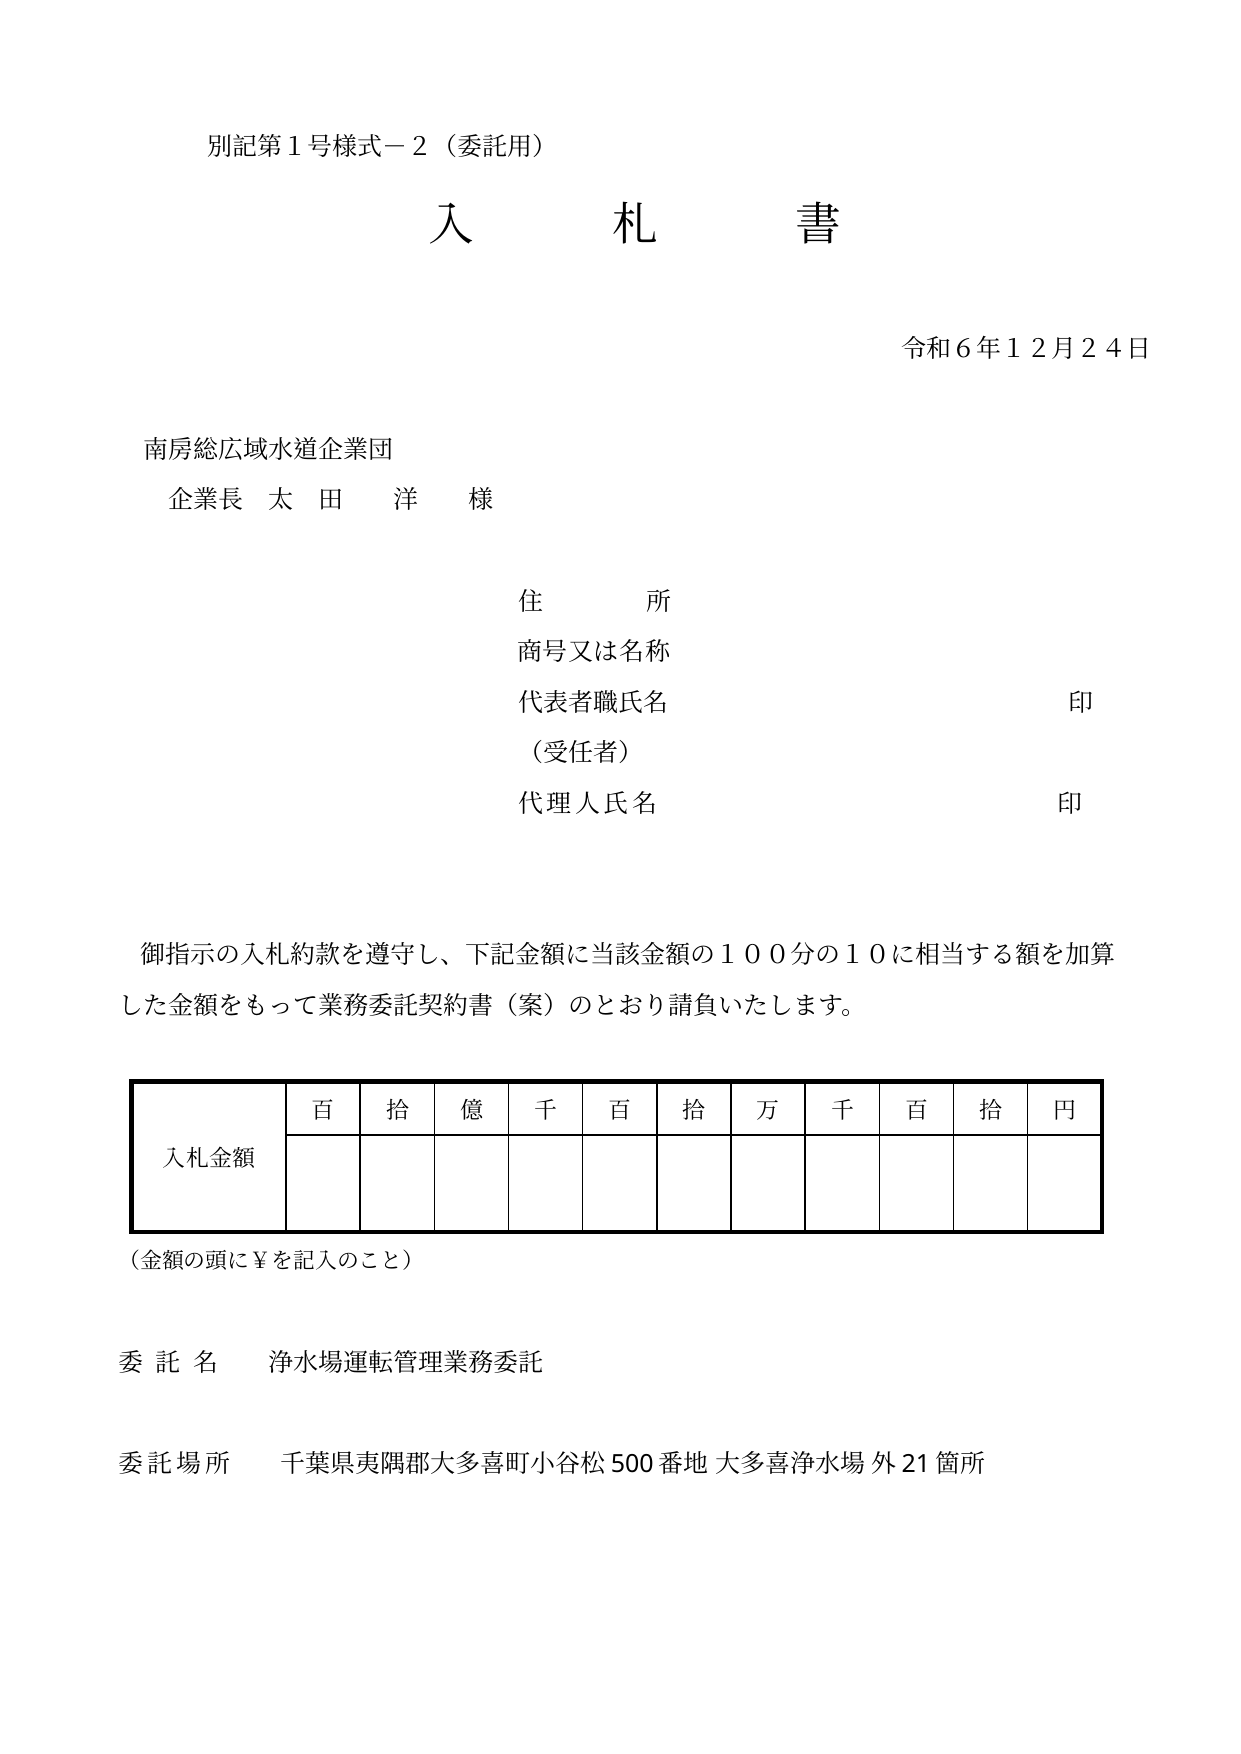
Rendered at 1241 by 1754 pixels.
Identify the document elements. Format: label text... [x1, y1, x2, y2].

table_cell [1028, 1136, 1100, 1229]
text 商号又は名称 [118, 624, 1152, 675]
table_cell [435, 1136, 508, 1229]
table_cell [361, 1136, 434, 1229]
table_cell [806, 1136, 879, 1229]
table_cell [509, 1136, 582, 1229]
table_header 拾 [954, 1084, 1027, 1134]
table_header 百 [287, 1084, 359, 1134]
text （受任者） [118, 725, 1152, 776]
table_header 千 [806, 1084, 879, 1134]
table_cell [583, 1136, 656, 1229]
table_cell [287, 1136, 359, 1229]
table_header 百 [583, 1084, 656, 1134]
table_header 億 [435, 1084, 508, 1134]
text 委託場所 千葉県夷隅郡大多喜町小谷松500番地 大多喜浄水場 外21箇所 [118, 1436, 1152, 1487]
table_header 円 [1028, 1084, 1100, 1134]
text 代理人氏名 印 [118, 776, 1152, 826]
text 入 札 書 [118, 170, 1152, 271]
table_cell [658, 1136, 730, 1229]
table_header 万 [732, 1084, 804, 1134]
text 住 所 [118, 574, 1152, 624]
text 別記第１号様式－２（委託用） [118, 119, 1152, 170]
table_header 千 [509, 1084, 582, 1134]
table_header 百 [880, 1084, 953, 1134]
table_cell [732, 1136, 804, 1229]
table_cell [880, 1136, 953, 1229]
table_header 拾 [361, 1084, 434, 1134]
text 令和６年１２月２４日 [118, 321, 1152, 372]
table_cell [954, 1136, 1027, 1229]
text 委託名 浄水場運転管理業務委託 [118, 1335, 1152, 1386]
table_header 入札金額 [134, 1084, 285, 1229]
text 代表者職氏名 印 [118, 675, 1152, 725]
table_header 拾 [658, 1084, 730, 1134]
text （金額の頭に￥を記入のこと） [118, 1234, 1152, 1285]
text した金額をもって業務委託契約書（案）のとおり請負いたします。 [118, 978, 1152, 1028]
text 南房総広域水道企業団 [118, 422, 1152, 473]
text 企業長 太 田 洋 様 [118, 473, 1152, 523]
text 御指示の入札約款を遵守し、下記金額に当該金額の１００分の１０に相当する額を加算 [118, 927, 1152, 978]
